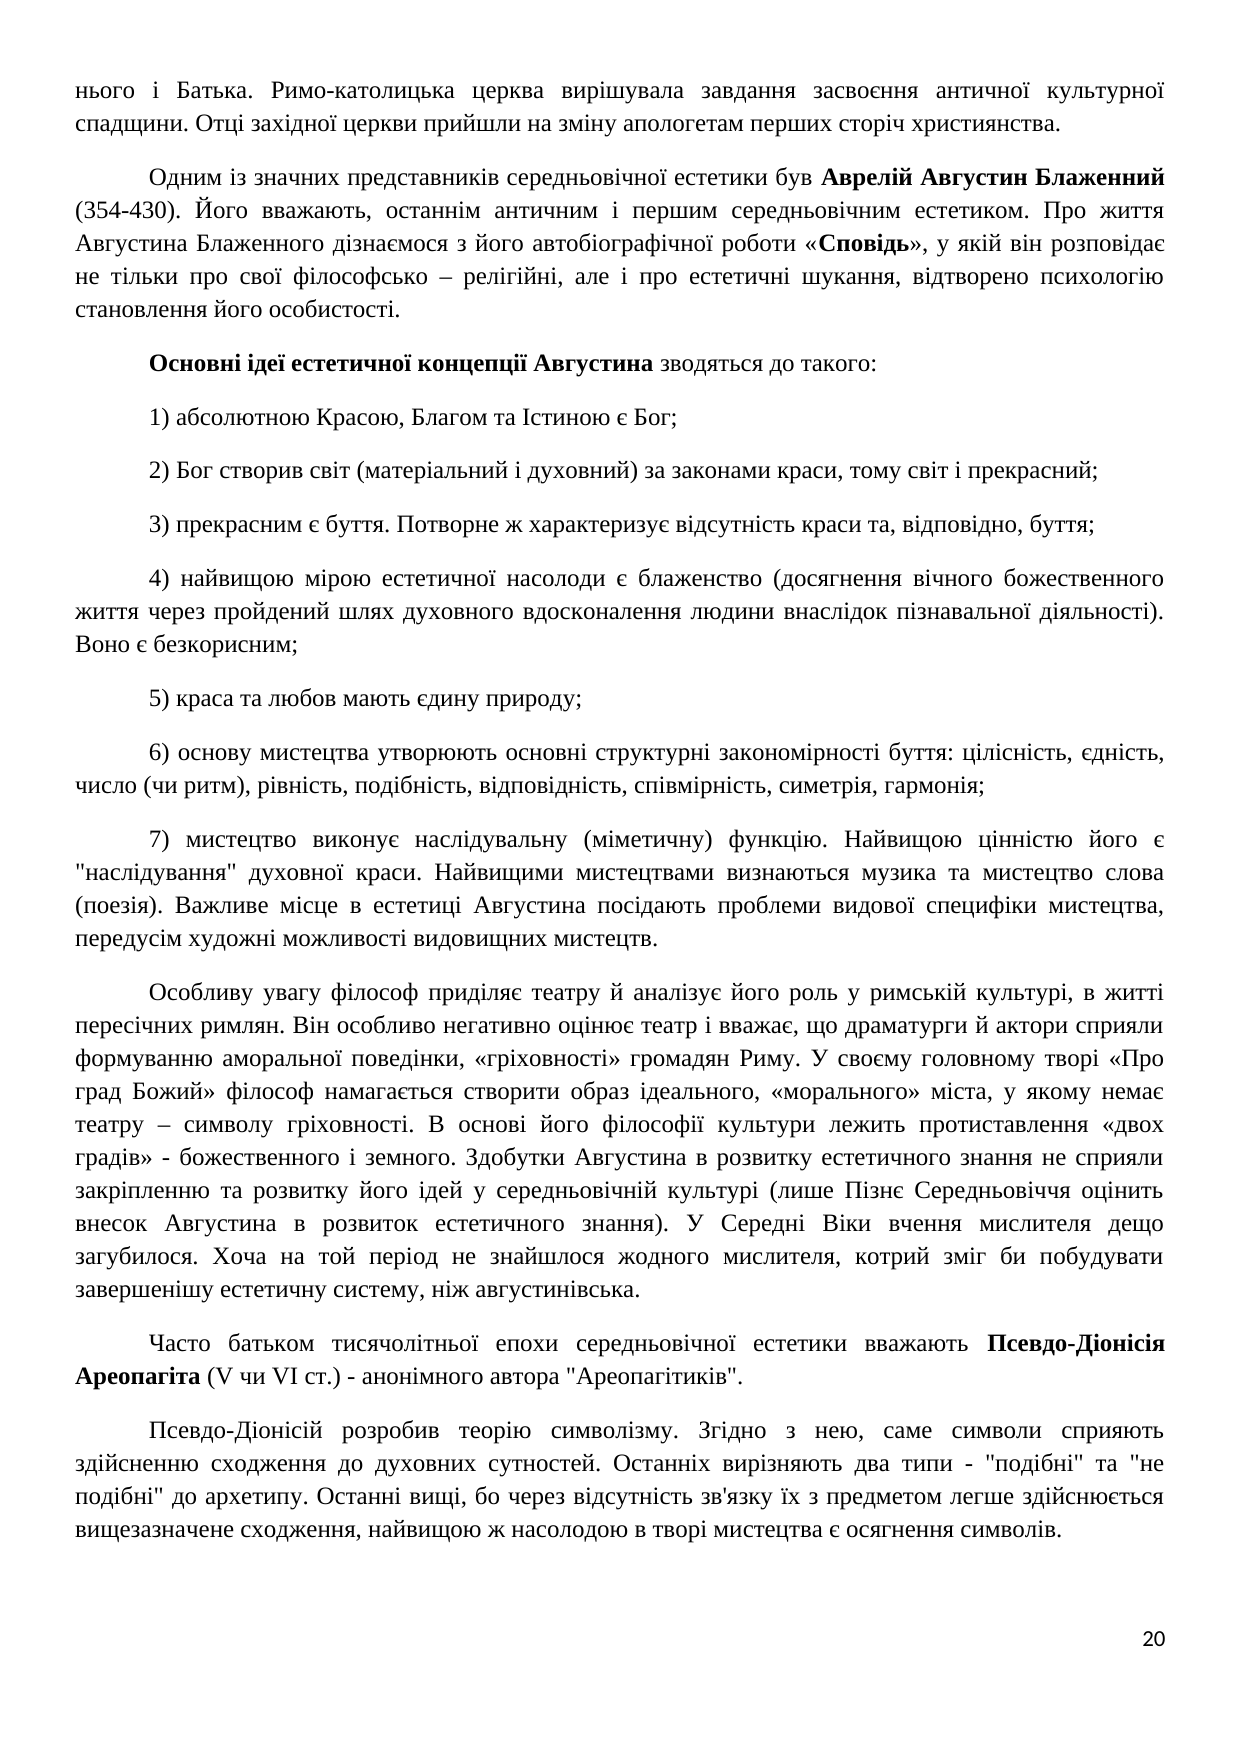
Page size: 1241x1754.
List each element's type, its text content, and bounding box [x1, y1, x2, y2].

text Псевдо-Діонісій розробив теорію символізму. Згідно з нею, саме символи сприяють здійсненню сходження до духовних сутностей. Останніх вирізняють два типи - "подібні" та "не подібні" до архетипу. Останні вищі, бо через відсутність зв'язку їх з предметом легше здійснюється вищезазначене сходження, найвищою ж насолодою в творі мистецтва є осягнення символів. [75, 1415, 1165, 1542]
text 4) найвищою мірою естетичної насолоди є блаженство (досягнення вічного божественного життя через пройдений шлях духовного вдосконалення людини внаслідок пізнавальної діяльності). Воно є безкорисним; [75, 563, 1165, 658]
text Одним із значних представників середньовічної естетики був Аврелій Августин Блаженний (354-430). Його вважають, останнім античним і першим середньовічним естетиком. Про життя Августина Блаженного дізнаємося з його автобіографічної роботи «Сповідь», у якій він розповідає не тільки про свої філософсько – релігійні, але і про естетичні шукання, відтворено психологію становлення його особистості. [75, 162, 1165, 323]
text 5) краса та любов мають єдину природу; [75, 683, 1165, 712]
text Особливу увагу філософ приділяє театру й аналізує його роль у римській культурі, в житті пересічних римлян. Він особливо негативно оцінює театр і вважає, що драматурги й актори сприяли формуванню аморальної поведінки, «гріховності» громадян Риму. У своєму головному творі «Про град Божий» філософ намагається створити образ ідеального, «морального» міста, у якому немає театру – символу гріховності. В основі його філософії культури лежить протиставлення «двох градів» - божественного і земного. Здобутки Августина в розвитку естетичного знання не сприяли закріпленню та розвитку його ідей у середньовічній культурі (лише Пізнє Середньовіччя оцінить внесок Августина в розвиток естетичного знання). У Середні Віки вчення мислителя дещо загубилося. Хоча на той період не знайшлося жодного мислителя, котрий зміг би побудувати завершенішу естетичну систему, ніж августинівська. [75, 977, 1165, 1303]
text 1) абсолютною Красою, Благом та Істиною є Бог; [75, 402, 1165, 430]
text Часто батьком тисячолітньої епохи середньовічної естетики вважають Псевдо-Діонісія Ареопагіта (V чи VI ст.) - анонімного автора "Ареопагітиків". [75, 1328, 1165, 1389]
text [75, 75, 1165, 137]
text 2) Бог створив світ (матеріальний і духовний) за законами краси, тому світ і прекрасний; [75, 456, 1165, 484]
text 7) мистецтво виконує наслідувальну (міметичну) функцію. Найвищою цінністю його є "наслідування" духовної краси. Найвищими мистецтвами визнаються музика та мистецтво слова (поезія). Важливе місце в естетиці Августина посідають проблеми видової специфіки мистецтва, передусім художні можливості видовищних мистецтв. [75, 824, 1165, 952]
text Основні ідеї естетичної концепції Августина зводяться до такого: [75, 348, 1165, 377]
text 3) прекрасним є буття. Потворне ж характеризує відсутність краси та, відповідно, буття; [75, 509, 1165, 538]
text 6) основу мистецтва утворюють основні структурні закономірності буття: цілісність, єдність, число (чи ритм), рівність, подібність, відповідність, співмірність, симетрія, гармонія; [75, 737, 1165, 799]
